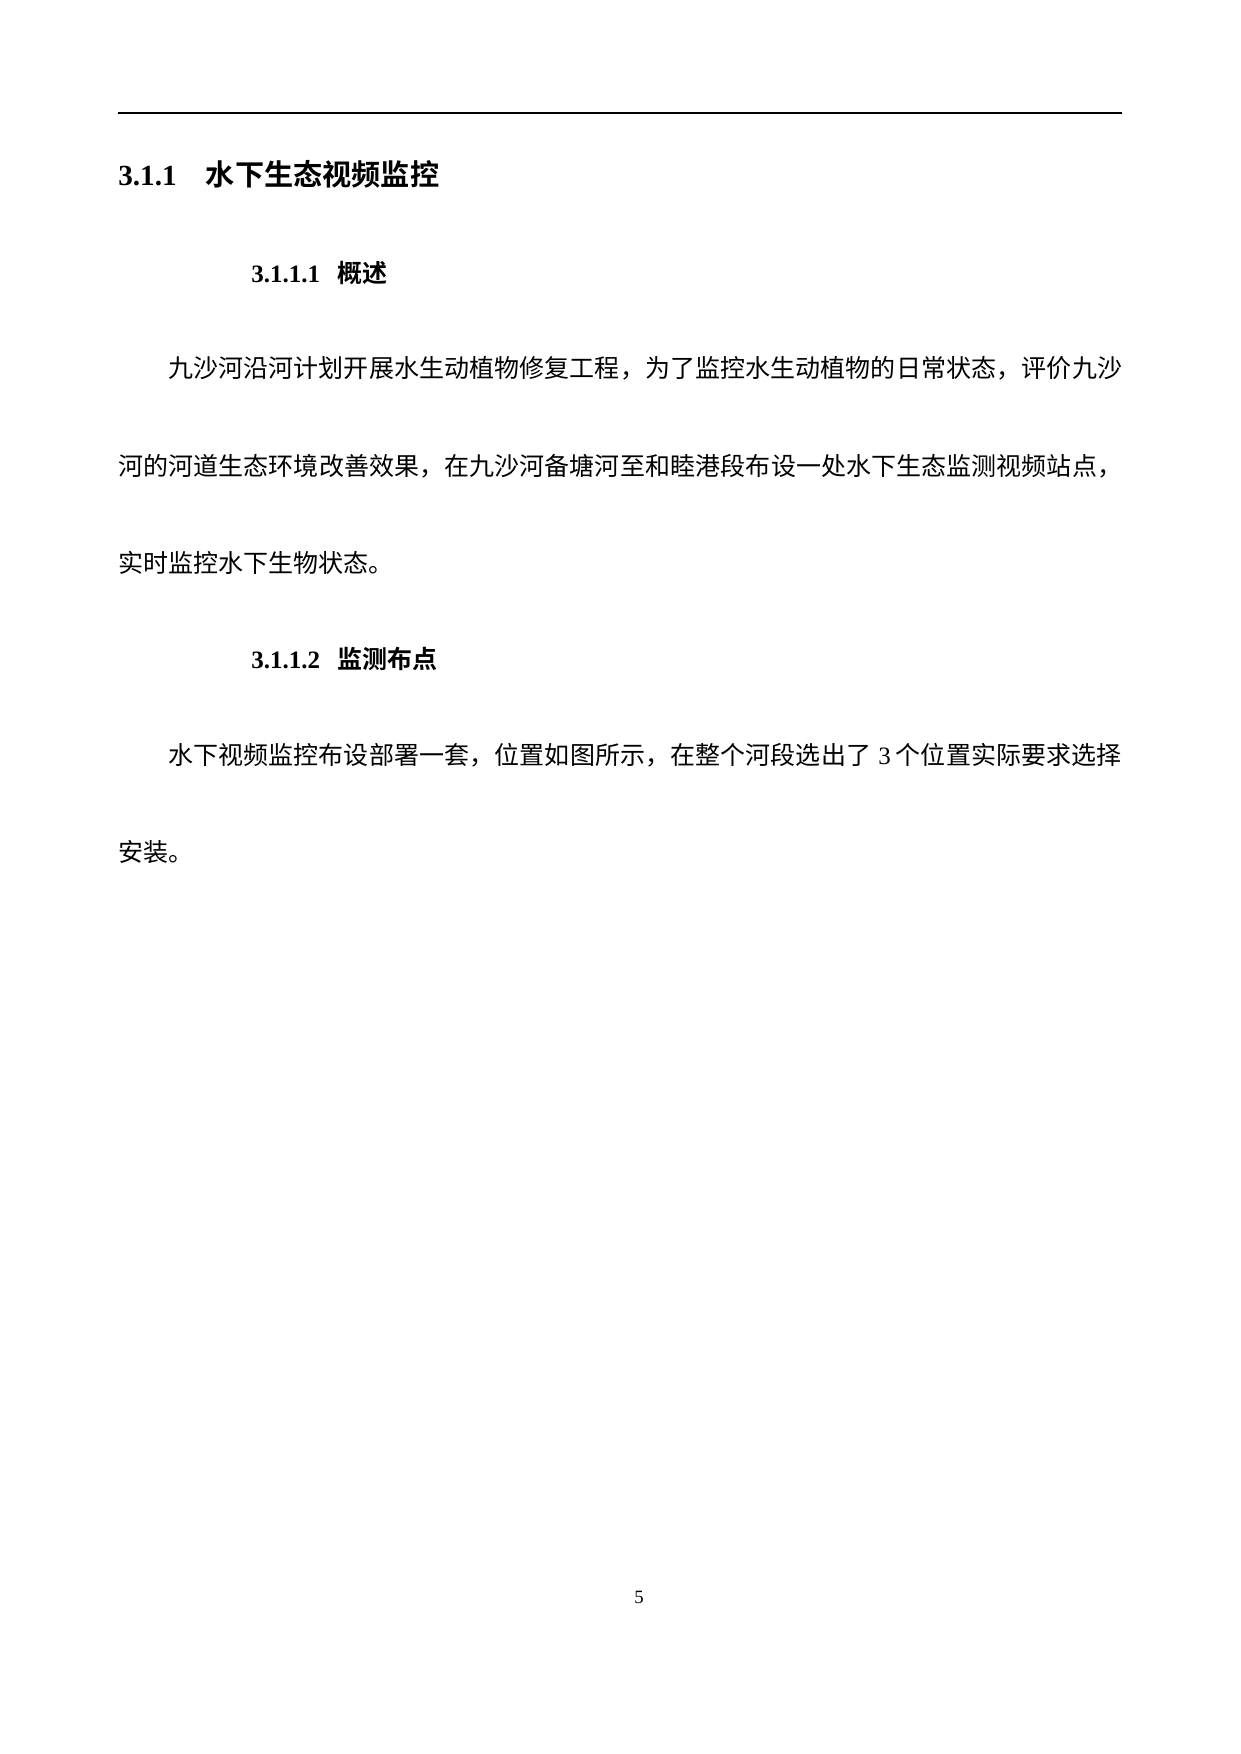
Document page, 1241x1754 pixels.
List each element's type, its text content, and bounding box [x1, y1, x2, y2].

text 水下视频监控布设部署一套，位置如图所示，在整个河段选出了3个位置实际要求选择安装。 [118, 721, 1122, 883]
text 九沙河沿河计划开展水生动植物修复工程，为了监控水生动植物的日常状态，评价九沙河的河道生态环境改善效果，在九沙河备塘河至和睦港段布设一处水下生态监测视频站点，实时监控水下生物状态。 [118, 334, 1122, 594]
subtitle 监测布点 [251, 625, 1122, 690]
subtitle 概述 [251, 239, 1122, 304]
subtitle 水下生态视频监控 [118, 140, 1122, 205]
